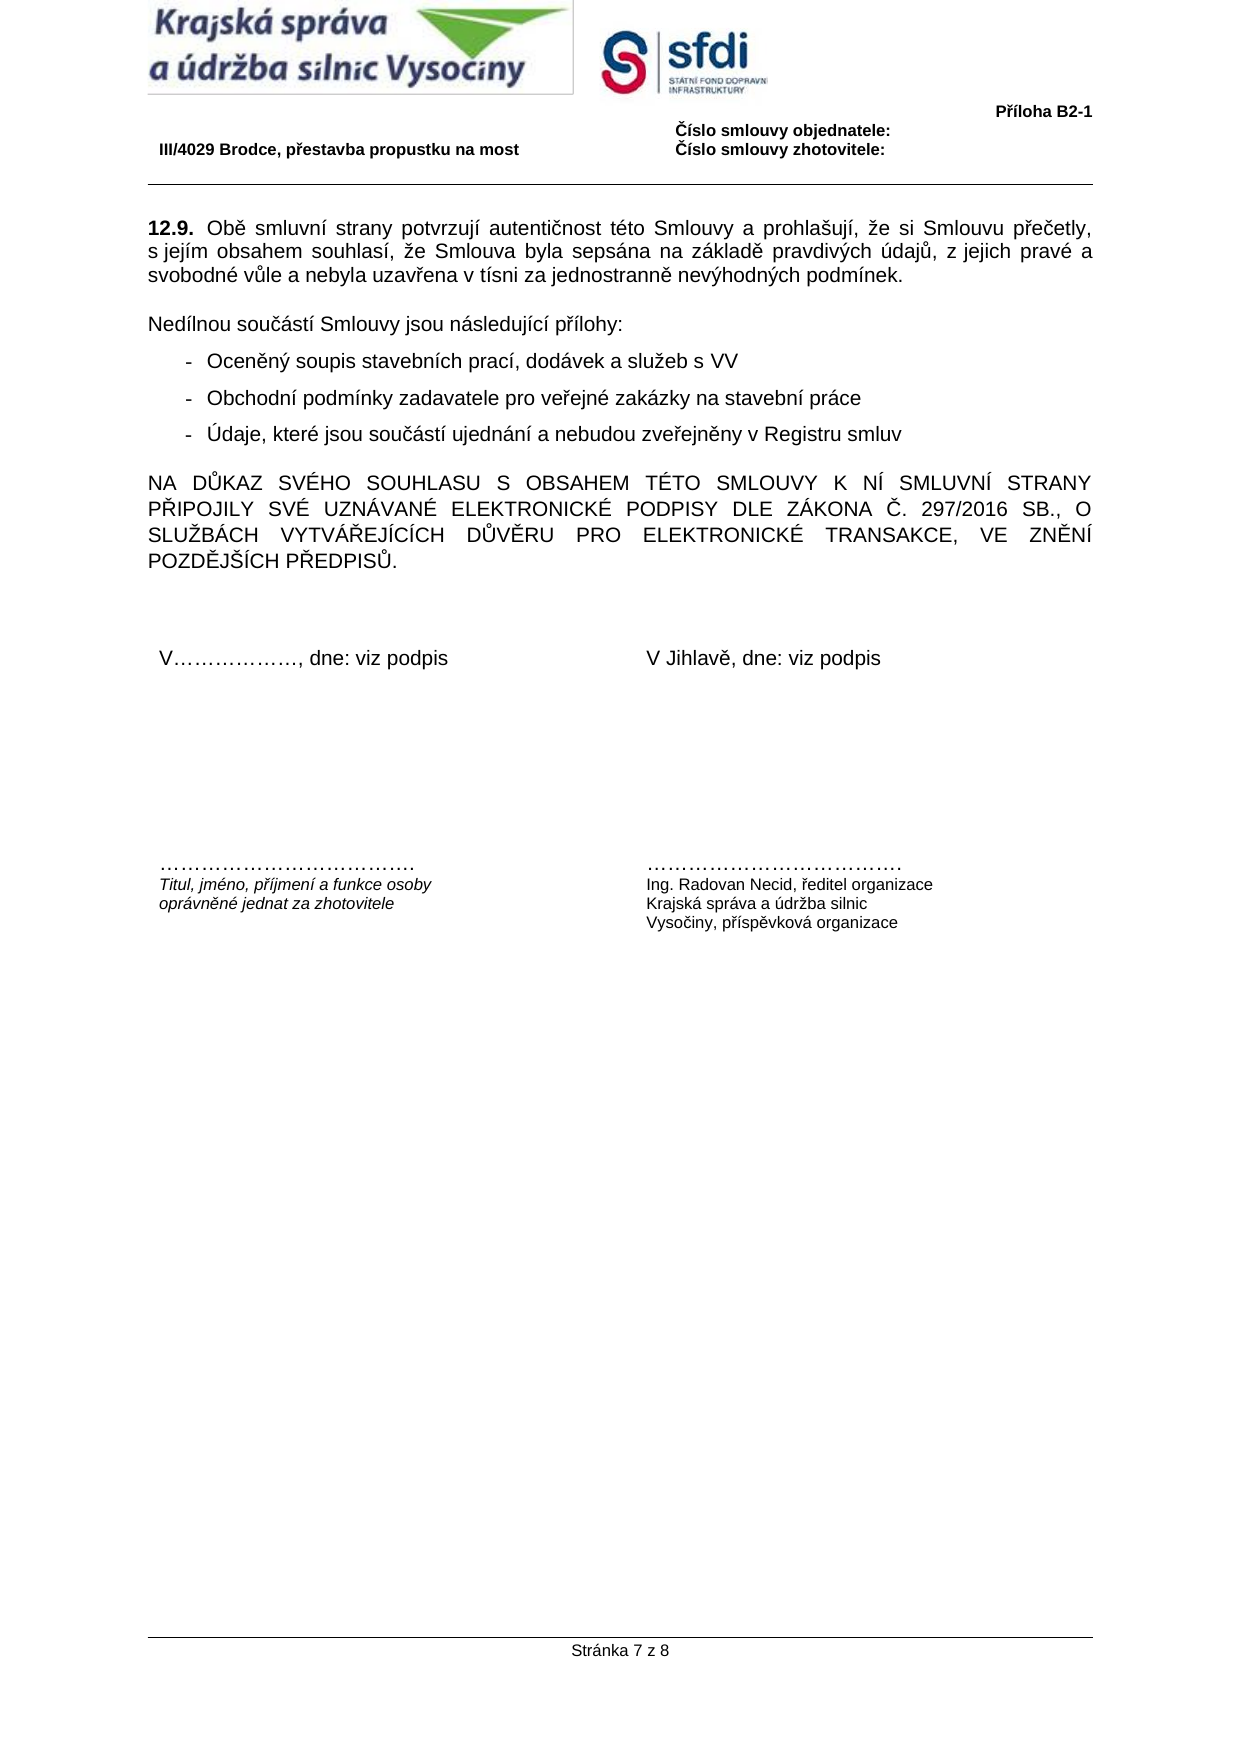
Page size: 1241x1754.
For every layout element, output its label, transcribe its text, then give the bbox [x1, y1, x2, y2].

table_header V………………, dne: viz podpis [148, 634, 635, 683]
list Oceněný soupis stavebních prací, dodávek a služeb s VV [185, 349, 1093, 373]
list Obě smluvní strany potvrzují autentičnost této Smlouvy a prohlašují, že si Smlouvu přečetly, s jejím obsahem souhlasí, že Smlouva byla sepsána na základě pravdivých údajů, z jejich pravé a svobodné vůle a nebyla uzavřena v tísni za jednostranně nevýhodných podmínek. [148, 215, 1093, 287]
picture [598, 14, 768, 108]
text Nedílnou součástí Smlouvy jsou následující přílohy: [148, 312, 1093, 336]
text NA DŮKAZ SVÉHO SOUHLASU S OBSAHEM TÉTO smlouvy K NÍ SMLUVNÍ STRANY PŘIPOJILY SVÉ UZNÁVANÉ ELEKTRONICKÉ PODPISY DLE ZÁKONA Č. 297/2016 SB., O SLUŽBÁCH VYTVÁŘEJÍCÍCH DŮVĚRU PRO ELEKTRONICKÉ TRANSAKCE, VE ZNĚNÍ POZDĚJŠÍCH PŘEDPISŮ. [148, 471, 1093, 573]
table_header V Jihlavě, dne: viz podpis [635, 634, 1092, 683]
table_cell ………………………………. Titul, jméno, příjmení a funkce osoby oprávněné jednat za zhotovitele [148, 683, 635, 932]
list Obchodní podmínky zadavatele pro veřejné zakázky na stavební práce [185, 385, 1093, 409]
list Údaje, které jsou součástí ujednání a nebudou zveřejněny v Registru smluv [185, 422, 1093, 446]
table_cell ………………………………. Ing. Radovan Necid, ředitel organizace Krajská správa a údržba silnic Vysočiny, příspěvková organizace [635, 683, 1092, 932]
picture [147, 0, 574, 96]
